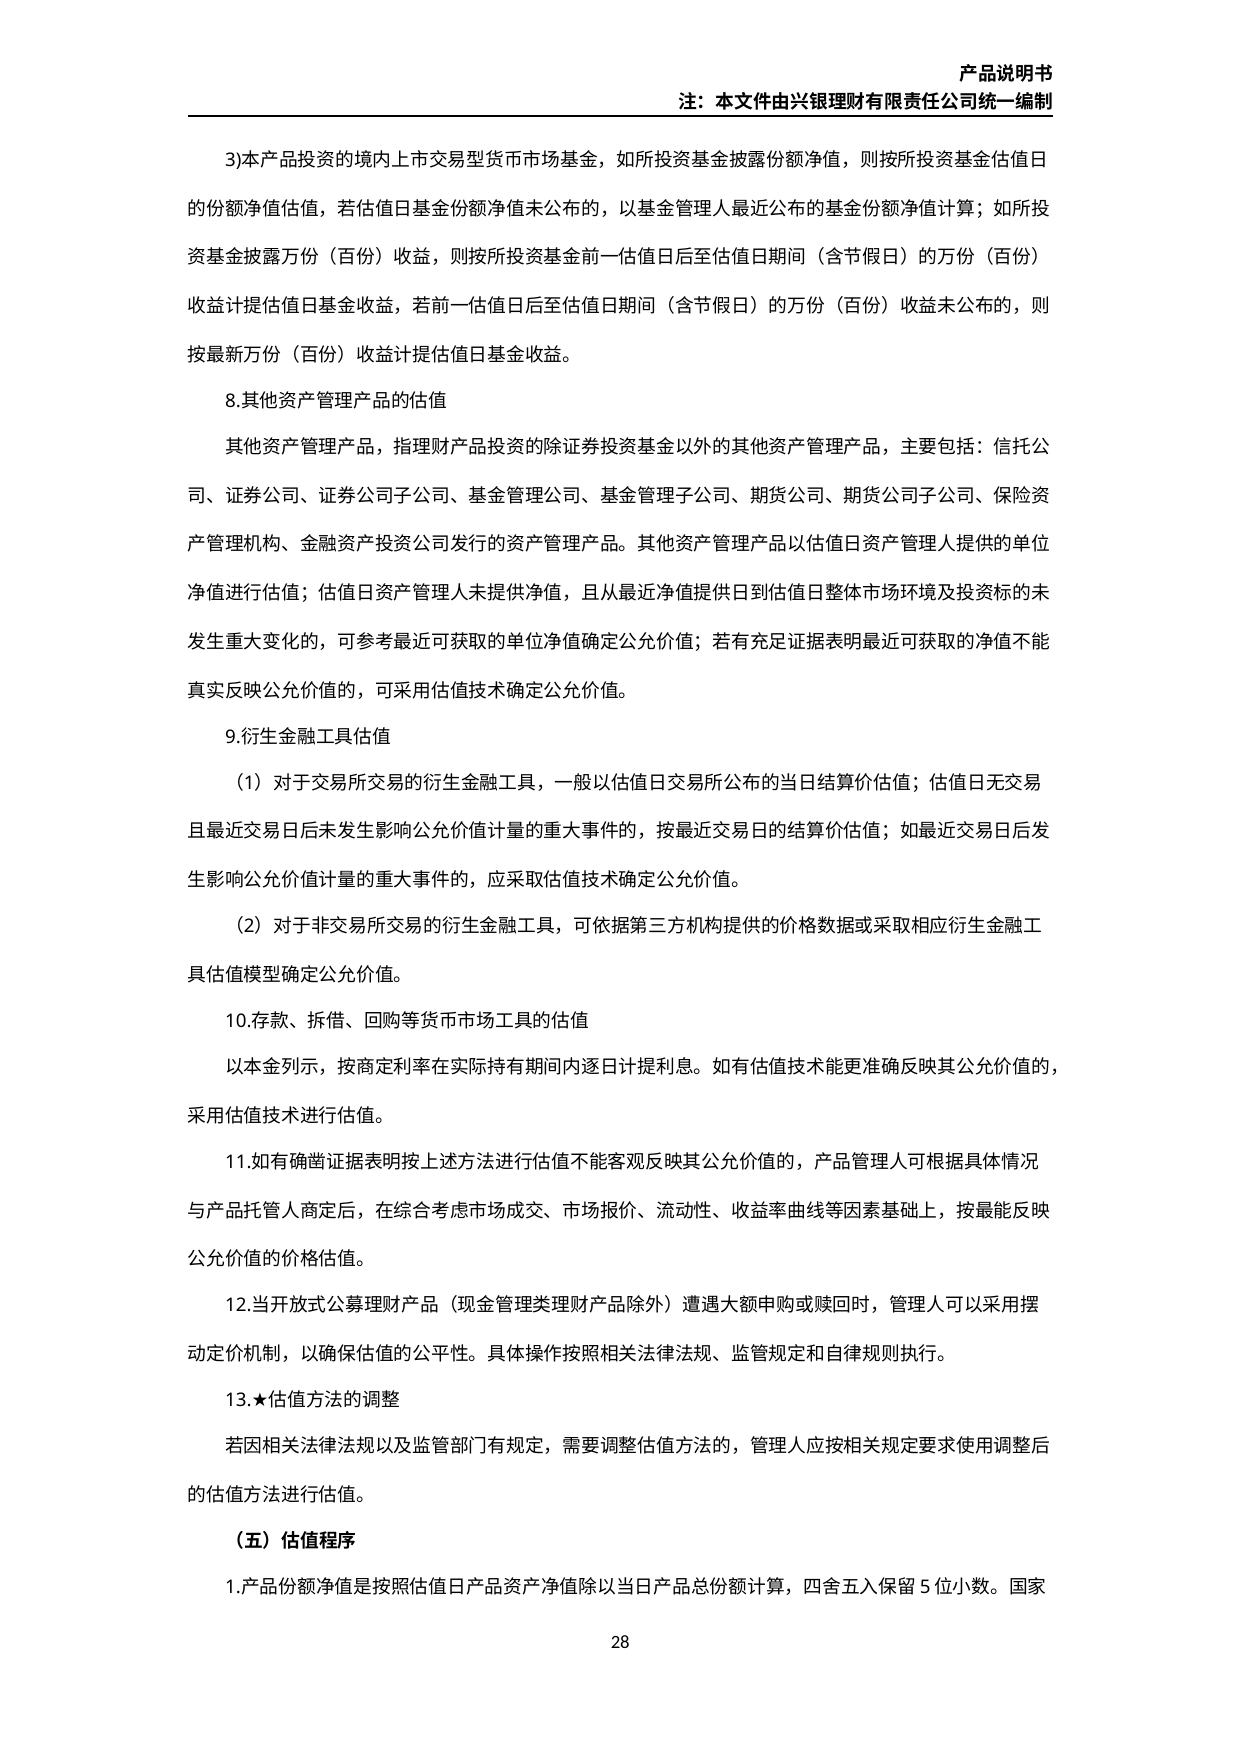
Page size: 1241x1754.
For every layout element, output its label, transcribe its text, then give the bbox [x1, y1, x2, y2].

text 3)本产品投资的境内上市交易型货币市场基金，如所投资基金披露份额净值，则按所投资基金估值日的份额净值估值，若估值日基金份额净值未公布的，以基金管理人最近公布的基金份额净值计算；如所投资基金披露万份（百份）收益，则按所投资基金前一估值日后至估值日期间（含节假日）的万份（百份）收益计提估值日基金收益，若前一估值日后至估值日期间（含节假日）的万份（百份）收益未公布的，则按最新万份（百份）收益计提估值日基金收益。 [187, 142, 1053, 369]
text 13.★估值方法的调整 [187, 1382, 1053, 1415]
text 9.衍生金融工具估值 [187, 719, 1053, 751]
text 8.其他资产管理产品的估值 [187, 383, 1053, 415]
text （2）对于非交易所交易的衍生金融工具，可依据第三方机构提供的价格数据或采取相应衍生金融工具估值模型确定公允价值。 [187, 908, 1053, 989]
text 若因相关法律法规以及监管部门有规定，需要调整估值方法的，管理人应按相关规定要求使用调整后的估值方法进行估值。 [187, 1428, 1053, 1509]
text 以本金列示，按商定利率在实际持有期间内逐日计提利息。如有估值技术能更准确反映其公允价值的，采用估值技术进行估值。 [187, 1049, 1053, 1130]
text （1）对于交易所交易的衍生金融工具，一般以估值日交易所公布的当日结算价估值；估值日无交易且最近交易日后未发生影响公允价值计量的重大事件的，按最近交易日的结算价估值；如最近交易日后发生影响公允价值计量的重大事件的，应采取估值技术确定公允价值。 [187, 765, 1053, 895]
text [187, 1569, 1053, 1602]
text 12.当开放式公募理财产品（现金管理类理财产品除外）遭遇大额申购或赎回时，管理人可以采用摆动定价机制，以确保估值的公平性。具体操作按照相关法律法规、监管规定和自律规则执行。 [187, 1287, 1053, 1369]
text 10.存款、拆借、回购等货币市场工具的估值 [187, 1003, 1053, 1036]
text （五）估值程序 [187, 1523, 1053, 1556]
text 其他资产管理产品，指理财产品投资的除证券投资基金以外的其他资产管理产品，主要包括：信托公司、证券公司、证券公司子公司、基金管理公司、基金管理子公司、期货公司、期货公司子公司、保险资产管理机构、金融资产投资公司发行的资产管理产品。其他资产管理产品以估值日资产管理人提供的单位净值进行估值；估值日资产管理人未提供净值，且从最近净值提供日到估值日整体市场环境及投资标的未发生重大变化的，可参考最近可获取的单位净值确定公允价值；若有充足证据表明最近可获取的净值不能真实反映公允价值的，可采用估值技术确定公允价值。 [187, 429, 1053, 705]
text 11.如有确凿证据表明按上述方法进行估值不能客观反映其公允价值的，产品管理人可根据具体情况与产品托管人商定后，在综合考虑市场成交、市场报价、流动性、收益率曲线等因素基础上，按最能反映公允价值的价格估值。 [187, 1144, 1053, 1274]
